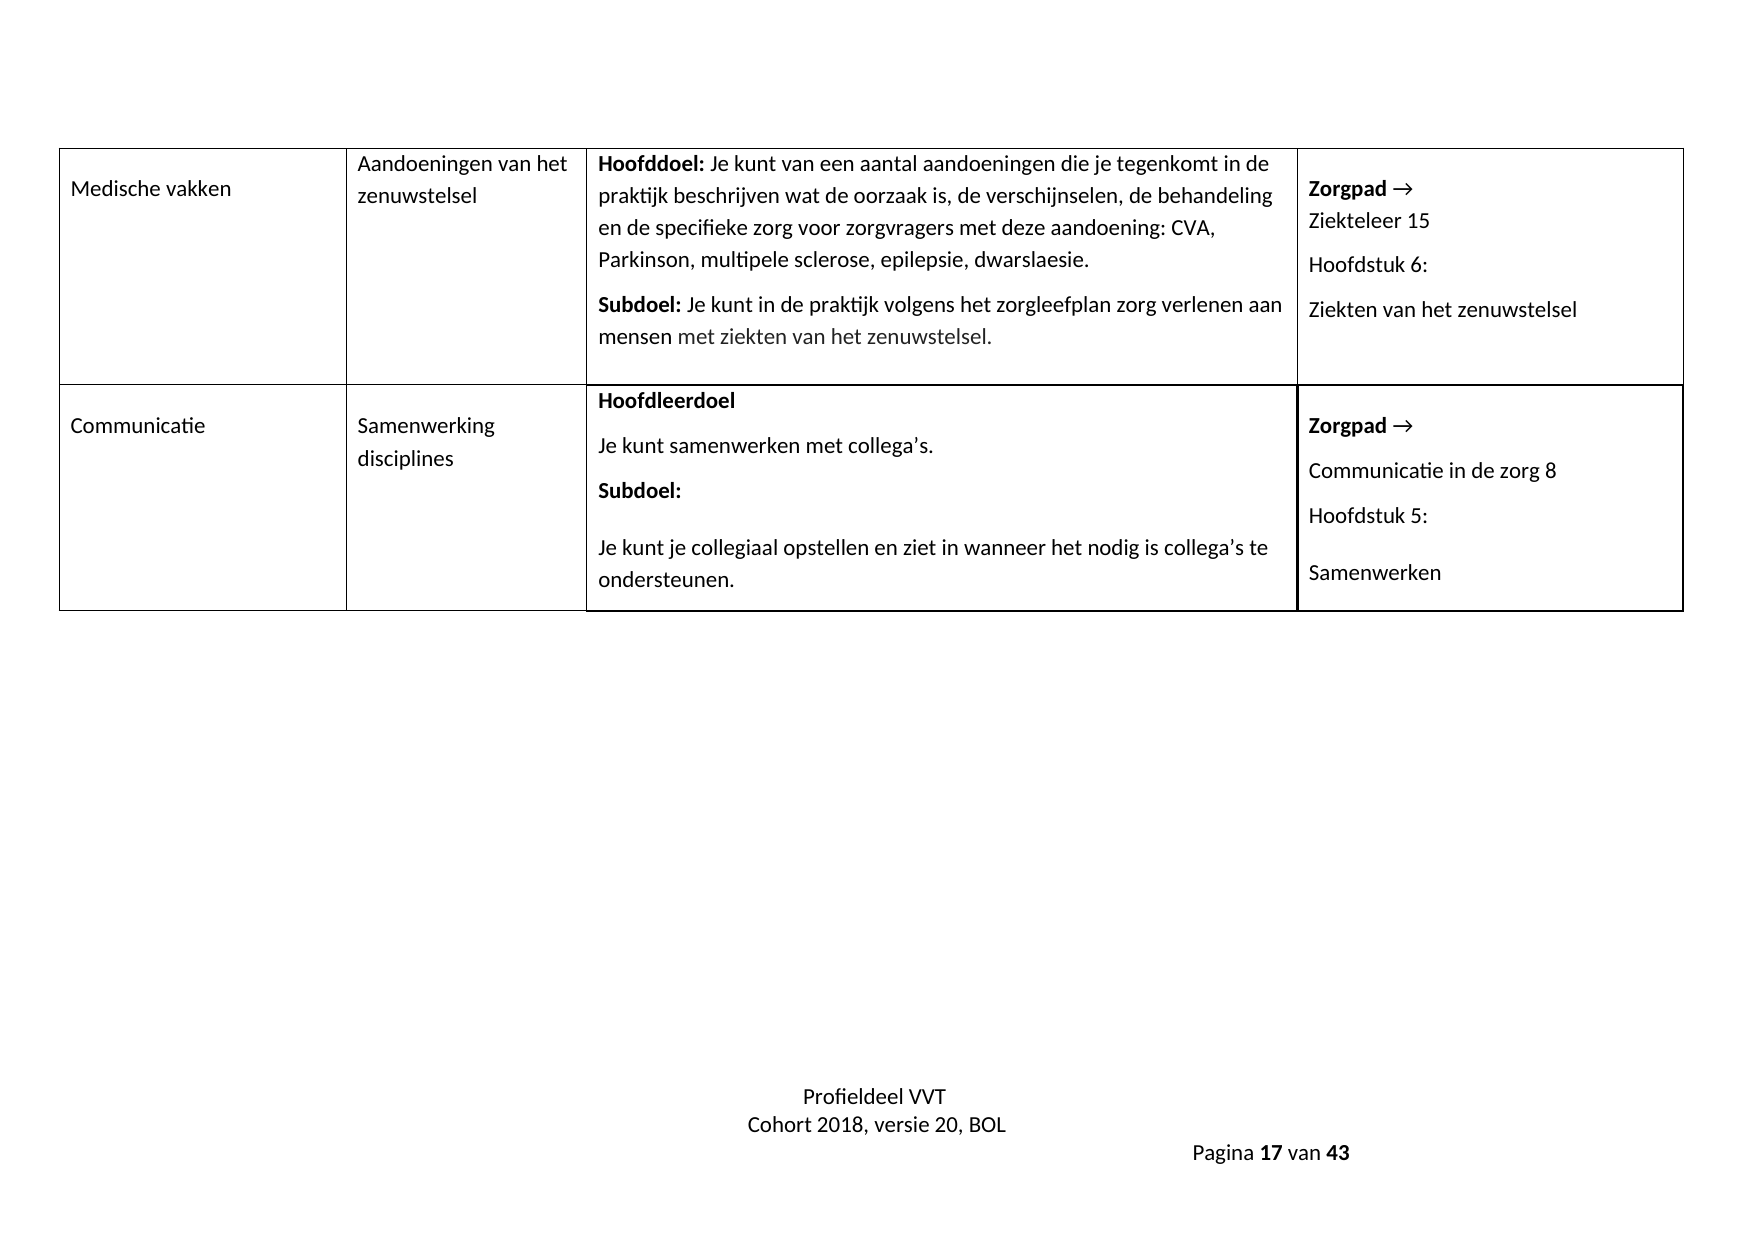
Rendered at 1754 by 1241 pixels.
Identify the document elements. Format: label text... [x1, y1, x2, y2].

table_cell Hoofddoel: Je kunt van een aantal aandoeningen die je tegenkomt in de praktijk beschrijven wat de oorzaak is, de verschijnselen, de behandeling en de specifieke zorg voor zorgvragers met deze aandoening: CVA, Parkinson, multipele sclerose, epilepsie, dwarslaesie. Subdoel: Je kunt in de praktijk volgens het zorgleefplan zorg verlenen aan mensen met ziekten van het zenuwstelsel. [587, 149, 1297, 384]
table_cell Zorgpad → Ziekteleer 15 Hoofdstuk 6: Ziekten van het zenuwstelsel [1298, 149, 1683, 384]
table_cell Medische vakken [60, 149, 346, 384]
table_cell Hoofdleerdoel Je kunt samenwerken met collega’s. Subdoel: Je kunt je collegiaal opstellen en ziet in wanneer het nodig is collega’s te ondersteunen. [587, 386, 1296, 609]
table_cell Zorgpad → Communicatie in de zorg 8 Hoofdstuk 5: Samenwerken [1299, 386, 1682, 609]
table_cell Communicatie [60, 385, 346, 609]
table_cell Aandoeningen van het zenuwstelsel [347, 149, 586, 384]
table_cell Samenwerking disciplines [347, 385, 586, 609]
